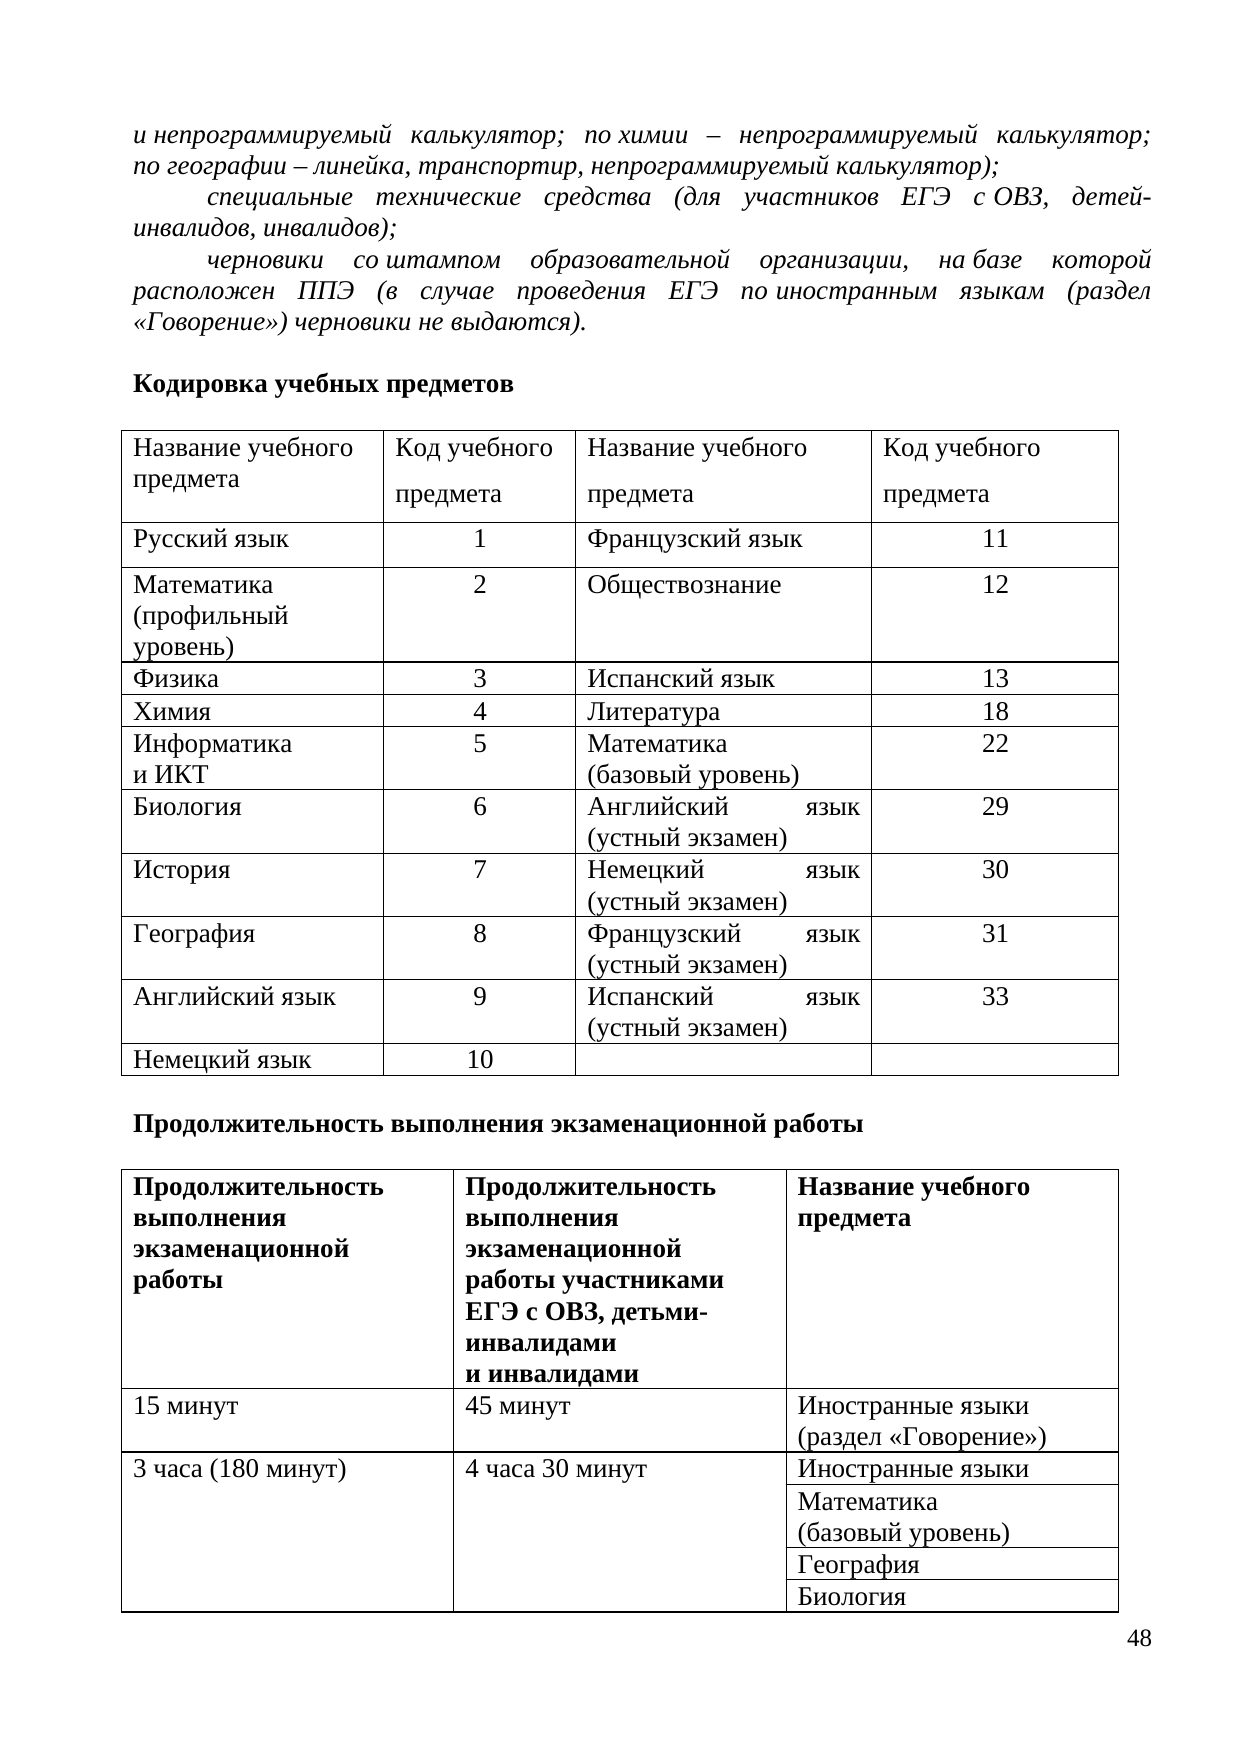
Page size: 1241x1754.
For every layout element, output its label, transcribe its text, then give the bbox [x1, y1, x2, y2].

table_cell Английский язык [122, 980, 383, 1042]
table_cell Литература [576, 695, 871, 726]
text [133, 118, 1152, 180]
table_cell 45 минут [454, 1389, 786, 1451]
table_cell Обществознание [576, 568, 871, 661]
table_cell Информатика и ИКТ [122, 727, 383, 789]
text Продолжительность выполнения экзаменационной работы [133, 1107, 1152, 1138]
table_cell Математика (профильный уровень) [122, 568, 383, 661]
table_cell 11 [872, 523, 1118, 567]
table_cell Немецкий язык [122, 1044, 383, 1074]
text черновики со штампом образовательной организации, на базе которой расположен ППЭ (в случае проведения ЕГЭ по иностранным языкам (раздел «Говорение») черновики не выдаются). [133, 243, 1152, 336]
table_cell 15 минут [122, 1389, 453, 1451]
table_cell Химия [122, 695, 383, 726]
table_header Название учебного предмета [122, 431, 383, 522]
table_cell 4 часа 30 минут [454, 1453, 786, 1611]
table_cell 31 [872, 917, 1118, 979]
table_cell Французский язык (устный экзамен) [576, 917, 871, 979]
table_header Продолжительность выполнения экзаменационной работы участниками ЕГЭ с ОВЗ, детьми-инвалидами и инвалидами [454, 1170, 786, 1388]
table_cell 29 [872, 790, 1118, 852]
table_cell 5 [384, 727, 575, 789]
table_header Название учебного предмета [576, 431, 871, 522]
table_cell 33 [872, 980, 1118, 1042]
table_cell Английский язык (устный экзамен) [576, 790, 871, 852]
table_cell 3 [384, 663, 575, 693]
table_cell 10 [384, 1044, 575, 1074]
table_header Код учебного предмета [384, 431, 575, 522]
table_cell 2 [384, 568, 575, 661]
table_cell Биология [122, 790, 383, 852]
table_cell [872, 1044, 1118, 1074]
table_cell История [122, 854, 383, 916]
table_cell Испанский язык [576, 663, 871, 693]
table_cell 6 [384, 790, 575, 852]
table_cell География [122, 917, 383, 979]
table_header Код учебного предмета [872, 431, 1118, 522]
table_cell 7 [384, 854, 575, 916]
table_cell 9 [384, 980, 575, 1042]
table_cell 22 [872, 727, 1118, 789]
table_cell [576, 1044, 871, 1074]
table_cell 1 [384, 523, 575, 567]
table_cell Биология [787, 1580, 1118, 1611]
table_cell Математика (базовый уровень) [576, 727, 871, 789]
table_cell Немецкий язык (устный экзамен) [576, 854, 871, 916]
table_cell 4 [384, 695, 575, 726]
table_header Продолжительность выполнения экзаменационной работы [122, 1170, 453, 1388]
table_cell 30 [872, 854, 1118, 916]
table_cell Математика (базовый уровень) [787, 1485, 1118, 1547]
table_cell 13 [872, 663, 1118, 693]
table_cell Французский язык [576, 523, 871, 567]
table_cell Физика [122, 663, 383, 693]
table_cell 3 часа (180 минут) [122, 1453, 453, 1611]
table_cell Русский язык [122, 523, 383, 567]
table_cell 8 [384, 917, 575, 979]
table_header Название учебного предмета [787, 1170, 1118, 1388]
table_cell Иностранные языки (раздел «Говорение») [787, 1389, 1118, 1451]
table_cell География [787, 1548, 1118, 1579]
table_cell 12 [872, 568, 1118, 661]
text Кодировка учебных предметов [133, 367, 1152, 398]
table_cell Иностранные языки [787, 1453, 1118, 1484]
table_cell Испанский язык (устный экзамен) [576, 980, 871, 1042]
table_cell 18 [872, 695, 1118, 726]
text специальные технические средства (для участников ЕГЭ с ОВЗ, детей-инвалидов, инвалидов); [133, 180, 1152, 243]
